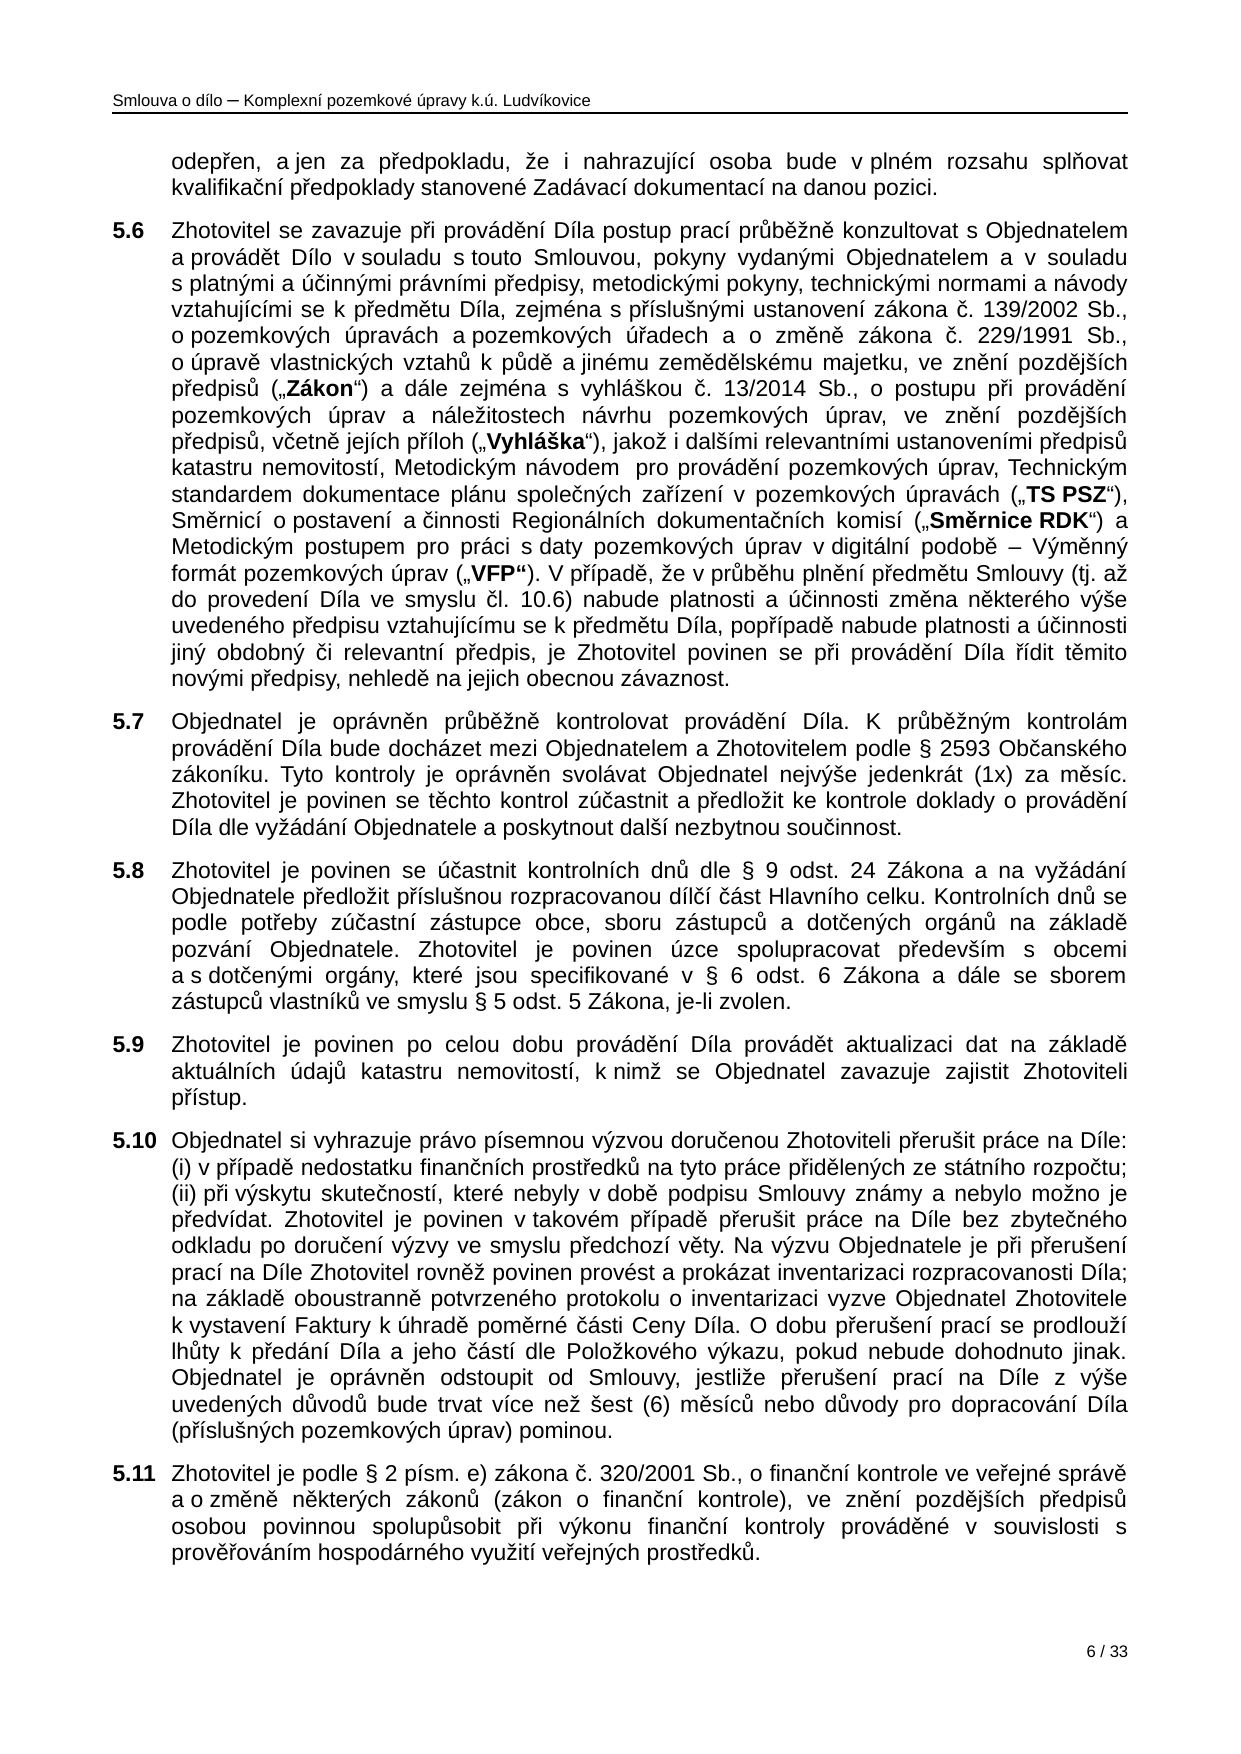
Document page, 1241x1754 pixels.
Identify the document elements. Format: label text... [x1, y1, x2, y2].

text Objednatel je oprávněn průběžně kontrolovat provádění Díla. K průběžným kontrolám provádění Díla bude docházet mezi Objednatelem a Zhotovitelem podle § 2593 Občanského zákoníku. Tyto kontroly je oprávněn svolávat Objednatel nejvýše jedenkrát (1x) za měsíc. Zhotovitel je povinen se těchto kontrol zúčastnit a předložit ke kontrole doklady o provádění Díla dle vyžádání Objednatele a poskytnout další nezbytnou součinnost. [112, 708, 1128, 840]
text Zhotovitel se zavazuje při provádění Díla postup prací průběžně konzultovat s Objednatelem a provádět Dílo v souladu s touto Smlouvou, pokyny vydanými Objednatelem a v souladu s platnými a účinnými právními předpisy, metodickými pokyny, technickými normami a návody vztahujícími se k předmětu Díla, zejména s příslušnými ustanovení zákona č. 139/2002 Sb., o pozemkových úpravách a pozemkových úřadech a o změně zákona č. 229/1991 Sb., o úpravě vlastnických vztahů k půdě a jinému zemědělskému majetku, ve znění pozdějších předpisů („Zákon“) a dále zejména s vyhláškou č. 13/2014 Sb., o postupu při provádění pozemkových úprav a náležitostech návrhu pozemkových úprav, ve znění pozdějších předpisů, včetně jejích příloh („Vyhláška“), jakož i dalšími relevantními ustanoveními předpisů katastru nemovitostí, Metodickým návodem pro provádění pozemkových úprav, Technickým standardem dokumentace plánu společných zařízení v pozemkových úpravách („TS PSZ“), Směrnicí o postavení a činnosti Regionálních dokumentačních komisí („Směrnice RDK“) a Metodickým postupem pro práci s daty pozemkových úprav v digitální podobě – Výměnný formát pozemkových úprav („VFP“). V případě, že v průběhu plnění předmětu Smlouvy (tj. až do provedení Díla ve smyslu čl. 10.6) nabude platnosti a účinnosti změna některého výše uvedeného předpisu vztahujícímu se k předmětu Díla, popřípadě nabude platnosti a účinnosti jiný obdobný či relevantní předpis, je Zhotovitel povinen se při provádění Díla řídit těmito novými předpisy, nehledě na jejich obecnou závaznost. [112, 217, 1128, 691]
text Objednatel si vyhrazuje právo písemnou výzvou doručenou Zhotoviteli přerušit práce na Díle: (i) v případě nedostatku finančních prostředků na tyto práce přidělených ze státního rozpočtu; (ii) při výskytu skutečností, které nebyly v době podpisu Smlouvy známy a nebylo možno je předvídat. Zhotovitel je povinen v takovém případě přerušit práce na Díle bez zbytečného odkladu po doručení výzvy ve smyslu předchozí věty. Na výzvu Objednatele je při přerušení prací na Díle Zhotovitel rovněž povinen provést a prokázat inventarizaci rozpracovanosti Díla; na základě oboustranně potvrzeného protokolu o inventarizaci vyzve Objednatel Zhotovitele k vystavení Faktury k úhradě poměrné části Ceny Díla. O dobu přerušení prací se prodlouží lhůty k předání Díla a jeho částí dle Položkového výkazu, pokud nebude dohodnuto jinak. Objednatel je oprávněn odstoupit od Smlouvy, jestliže přerušení prací na Díle z výše uvedených důvodů bude trvat více než šest (6) měsíců nebo důvody pro dopracování Díla (příslušných pozemkových úprav) pominou. [112, 1127, 1128, 1443]
text Zhotovitel je podle § 2 písm. e) zákona č. 320/2001 Sb., o finanční kontrole ve veřejné správě a o změně některých zákonů (zákon o finanční kontrole), ve znění pozdějších předpisů osobou povinnou spolupůsobit při výkonu finanční kontroly prováděné v souvislosti s prověřováním hospodárného využití veřejných prostředků. [112, 1460, 1128, 1565]
text Zhotovitel je povinen po celou dobu provádění Díla provádět aktualizaci dat na základě aktuálních údajů katastru nemovitostí, k nimž se Objednatel zavazuje zajistit Zhotoviteli přístup. [112, 1031, 1128, 1110]
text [112, 148, 1128, 200]
text Zhotovitel je povinen se účastnit kontrolních dnů dle § 9 odst. 24 Zákona a na vyžádání Objednatele předložit příslušnou rozpracovanou dílčí část Hlavního celku. Kontrolních dnů se podle potřeby zúčastní zástupce obce, sboru zástupců a dotčených orgánů na základě pozvání Objednatele. Zhotovitel je povinen úzce spolupracovat především s obcemi a s dotčenými orgány, které jsou specifikované v § 6 odst. 6 Zákona a dále se sborem zástupců vlastníků ve smyslu § 5 odst. 5 Zákona, je-li zvolen. [112, 857, 1128, 1015]
